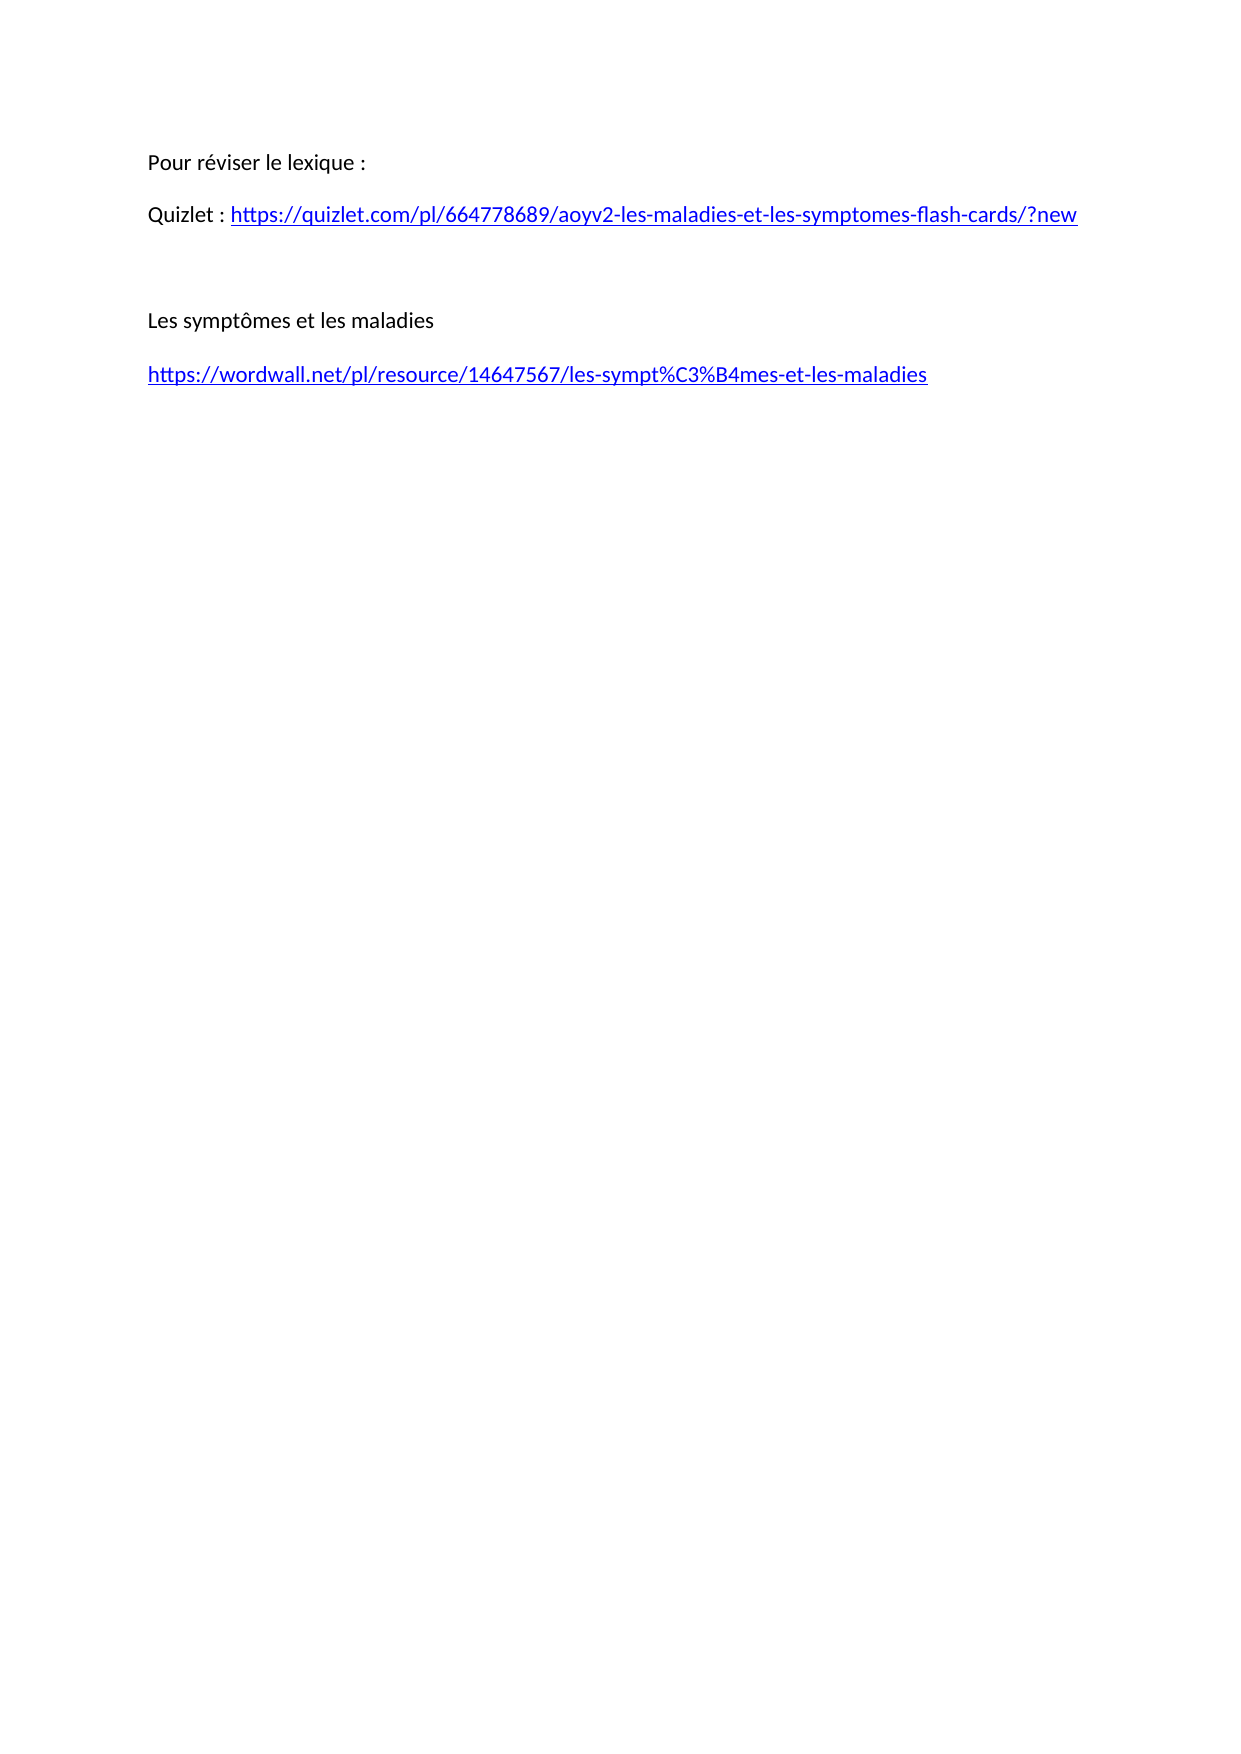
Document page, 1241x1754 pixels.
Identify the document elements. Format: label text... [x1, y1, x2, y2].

text https://wordwall.net/pl/resource/14647567/les-sympt%C3%B4mes-et-les-maladies [148, 360, 1093, 388]
text Pour réviser le lexique : [148, 148, 1093, 176]
text Quizlet : https://quizlet.com/pl/664778689/aoyv2-les-maladies-et-les-symptomes-flash-cards/?new [148, 201, 1093, 229]
text Les symptômes et les maladies [148, 307, 1093, 335]
